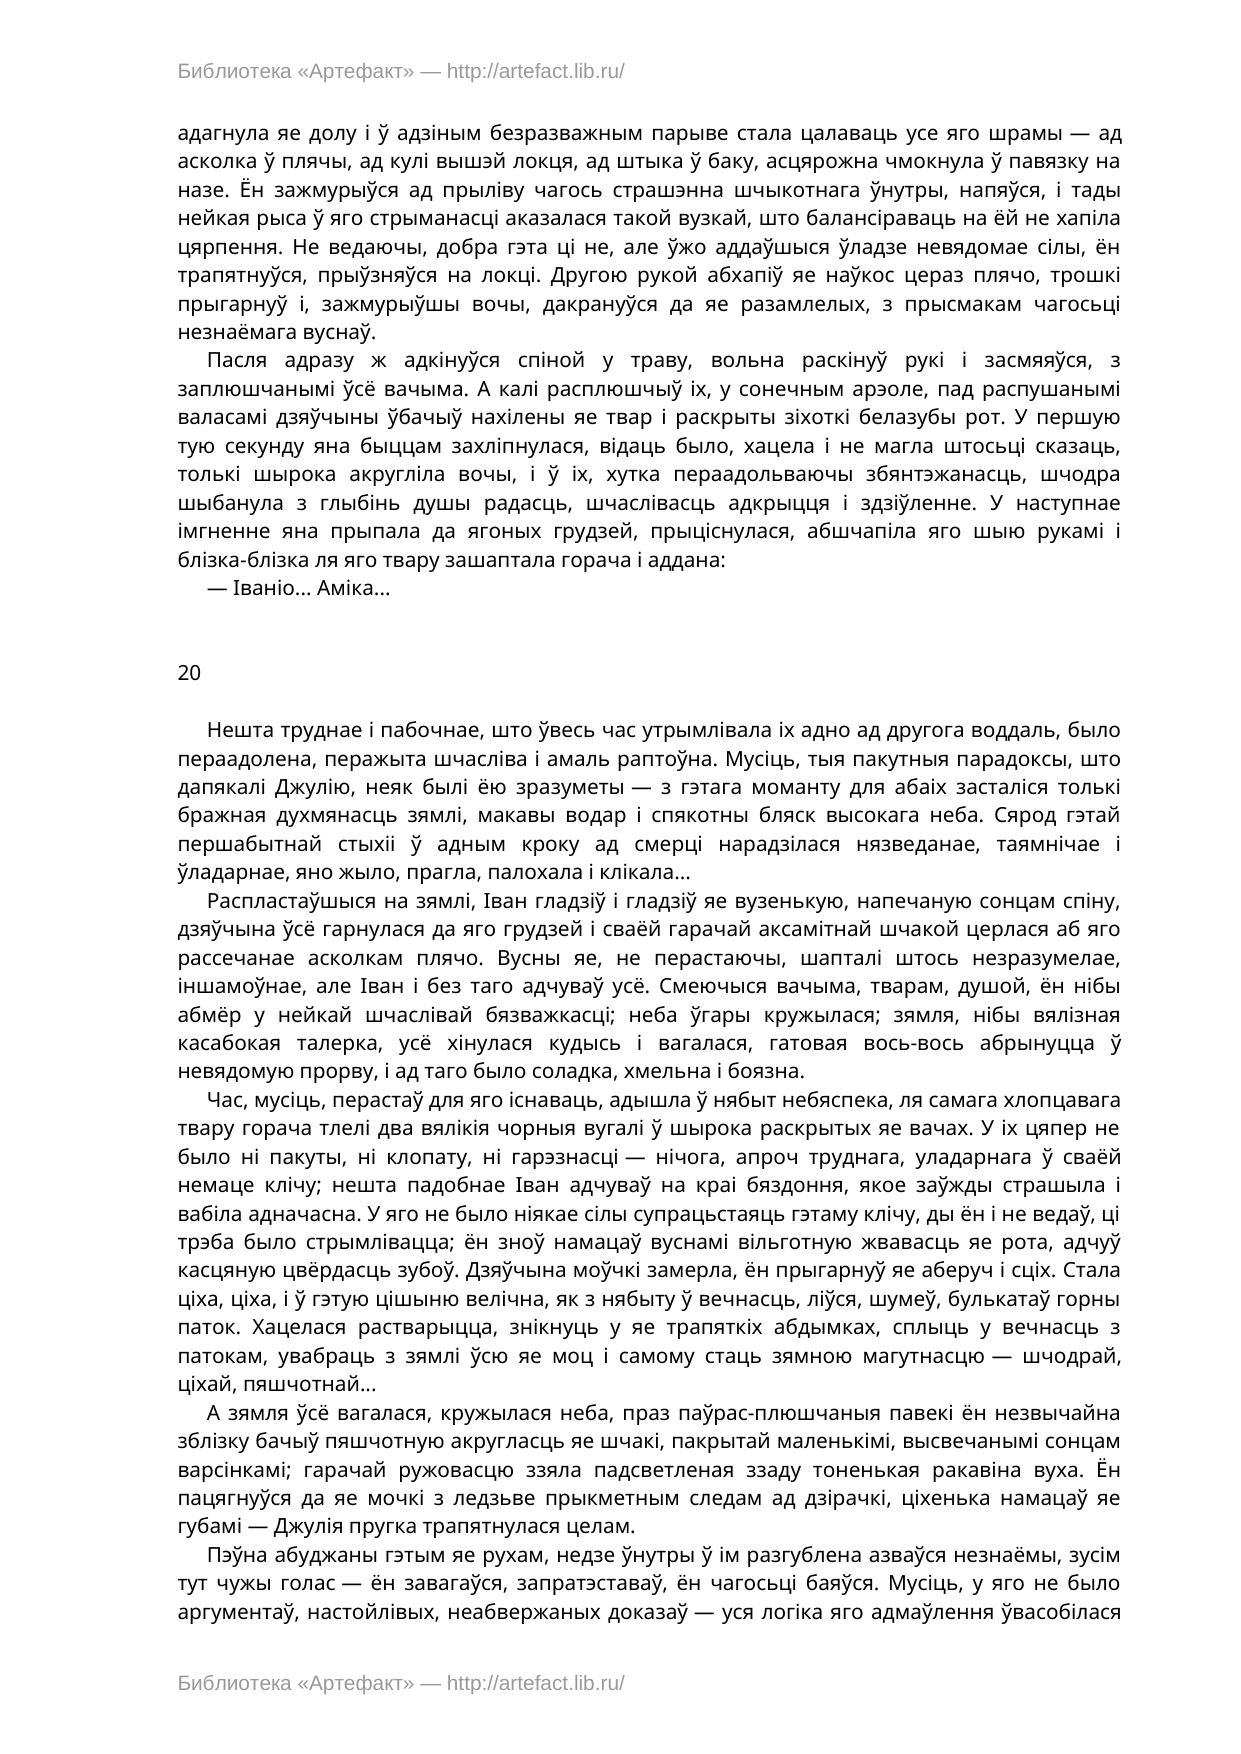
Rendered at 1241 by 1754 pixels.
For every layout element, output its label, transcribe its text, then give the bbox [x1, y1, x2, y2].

subtitle 20 [177, 658, 1122, 687]
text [177, 1540, 1122, 1625]
text Нешта труднае і пабочнае, што ўвесь час утрымлівала іх адно ад другога воддаль, было пераадолена, перажыта шчасліва і амаль раптоўна. Мусіць, тыя пакутныя парадоксы, што дапякалі Джулію, неяк былі ёю зразуметы — з гэтага моманту для абаіх засталіся толькі бражная духмянасць зямлі, макавы водар і спякотны бляск высокага неба. Сярод гэтай першабытнай стыхіі ў адным кроку ад смерці нарадзілася нязведанае, таямнічае і ўладарнае, яно жыло, прагла, палохала і клікала... [177, 715, 1122, 886]
text А зямля ўсё вагалася, кружылася неба, праз паўрас-плюшчаныя павекі ён незвычайна зблізку бачыў пяшчотную акругласць яе шчакі, пакрытай маленькімі, высвечанымі сонцам варсінкамі; гарачай ружовасцю ззяла падсветленая ззаду тоненькая ракавіна вуха. Ён пацягнуўся да яе мочкі з ледзьве прыкметным следам ад дзірачкі, ціхенька намацаў яе губамі — Джулія пругка трапятнулася целам. [177, 1398, 1122, 1540]
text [177, 118, 1122, 346]
text Час, мусіць, перастаў для яго існаваць, адышла ў нябыт небяспека, ля самага хлопцавага твару горача тлелі два вялікія чорныя вугалі ў шырока раскрытых яе вачах. У іх цяпер не было ні пакуты, ні клопату, ні гарэзнасці — нічога, апроч труднага, уладарнага ў сваёй немаце клічу; нешта падобнае Іван адчуваў на краі бяздоння, якое заўжды страшыла і вабіла адначасна. У яго не было ніякае сілы супрацьстаяць гэтаму клічу, ды ён і не ведаў, ці трэба было стрымлівацца; ён зноў намацаў вуснамі вільготную жвавасць яе рота, адчуў касцяную цвёрдасць зубоў. Дзяўчына моўчкі замерла, ён прыгарнуў яе аберуч і сціх. Стала ціха, ціха, і ў гэтую цішыню велічна, як з нябыту ў вечнасць, ліўся, шумеў, булькатаў горны паток. Хацелася растварыцца, знікнуць у яе трапяткіх абдымках, сплыць у вечнасць з патокам, увабраць з зямлі ўсю яе моц і самому стаць зямною магутнасцю — шчодрай, ціхай, пяшчотнай... [177, 1085, 1122, 1398]
text Пасля адразу ж адкінуўся спіной у траву, вольна раскінуў рукі і засмяяўся, з заплюшчанымі ўсё вачыма. А калі расплюшчыў іх, у сонечным арэоле, пад распушанымі валасамі дзяўчыны ўбачыў нахілены яе твар і раскрыты зіхоткі белазубы рот. У першую тую секунду яна быццам захліпнулася, відаць было, хацела і не магла штосьці сказаць, толькі шырока акругліла вочы, і ў іх, хутка пераадольваючы збянтэжанасць, шчодра шыбанула з глыбінь душы радасць, шчаслівасць адкрыцця і здзіўленне. У наступнае імгненне яна прыпала да ягоных грудзей, прыціснулася, абшчапіла яго шыю рукамі і блізка-блізка ля яго твару зашаптала горача і аддана: [177, 346, 1122, 573]
text — Іваніо... Аміка... [177, 573, 1122, 602]
text Распластаўшыся на зямлі, Іван гладзіў і гладзіў яе вузенькую, напечаную сонцам спіну, дзяўчына ўсё гарнулася да яго грудзей і сваёй гарачай аксамітнай шчакой церлася аб яго рассечанае асколкам плячо. Вусны яе, не перастаючы, шапталі штось незразумелае, іншамоўнае, але Іван і без таго адчуваў усё. Смеючыся вачыма, тварам, душой, ён нібы абмёр у нейкай шчаслівай бязважкасці; неба ўгары кружылася; зямля, нібы вялізная касабокая талерка, усё хінулася кудысь і вагалася, гатовая вось-вось абрынуцца ў невядомую прорву, і ад таго было соладка, хмельна і боязна. [177, 886, 1122, 1085]
